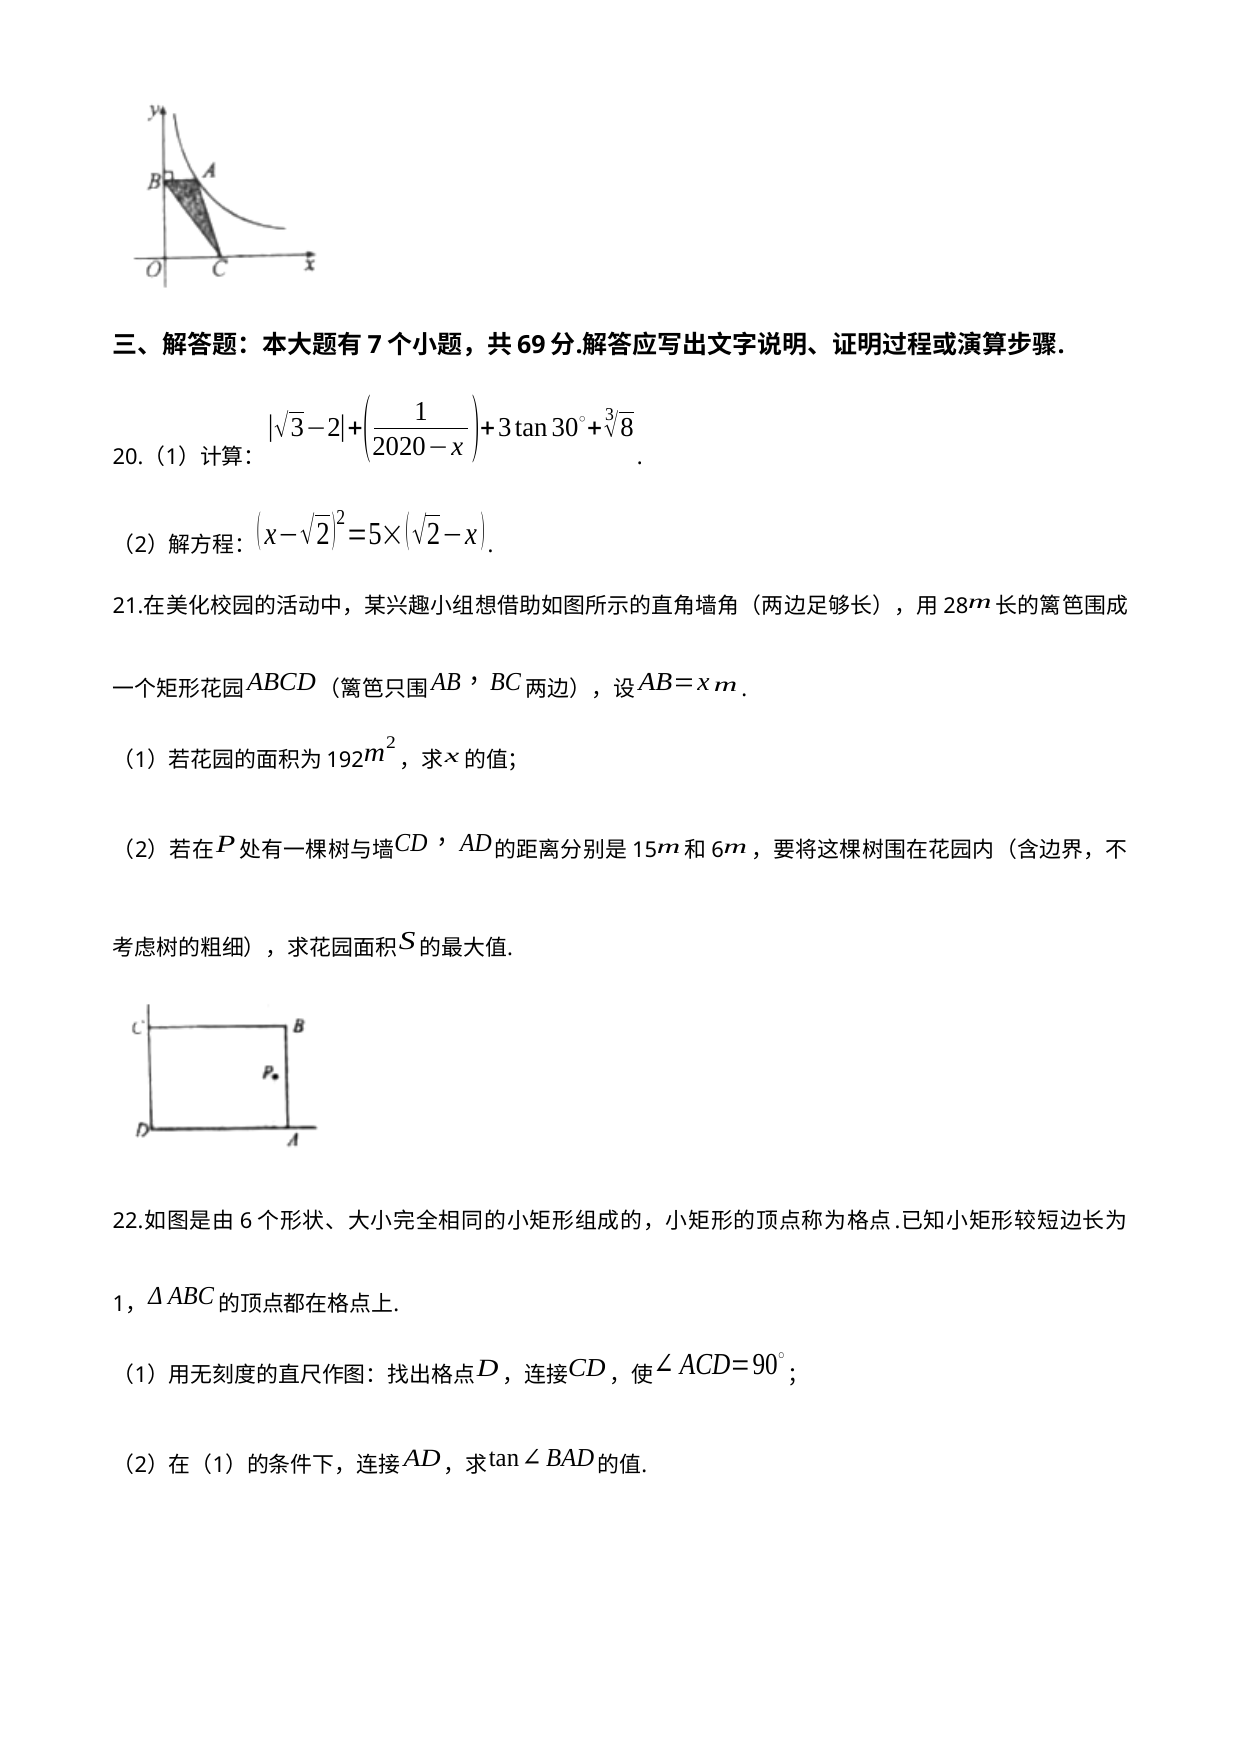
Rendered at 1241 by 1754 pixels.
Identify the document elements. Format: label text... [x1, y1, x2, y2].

text 22.如图是由6个形状、大小完全相同的小矩形组成的，小矩形的顶点称为格点.已知小矩形较短边长为1，的顶点都在格点上. [112, 1202, 1128, 1332]
text （2）解方程：. [112, 507, 1128, 572]
text （2）若在处有一棵树与墙的距离分别是15和6，要将这棵树围在花园内（含边界，不考虑树的粗细），求花园面积的最大值. [112, 814, 1128, 977]
text （2）在（1）的条件下，连接，求的值. [112, 1429, 1128, 1494]
text （1）用无刻度的直尺作图：找出格点，连接，使； [112, 1348, 1128, 1413]
text 21.在美化校园的活动中，某兴趣小组想借助如图所示的直角墙角（两边足够长），用28长的篱笆围成一个矩形花园（篱笆只围两边），设. [112, 587, 1128, 717]
text （1）若花园的面积为192，求的值； [112, 733, 1128, 798]
text 20.（1）计算：. [112, 393, 1128, 491]
text 三、解答题：本大题有7个小题，共69分.解答应写出文字说明、证明过程或演算步骤. [112, 310, 1128, 375]
